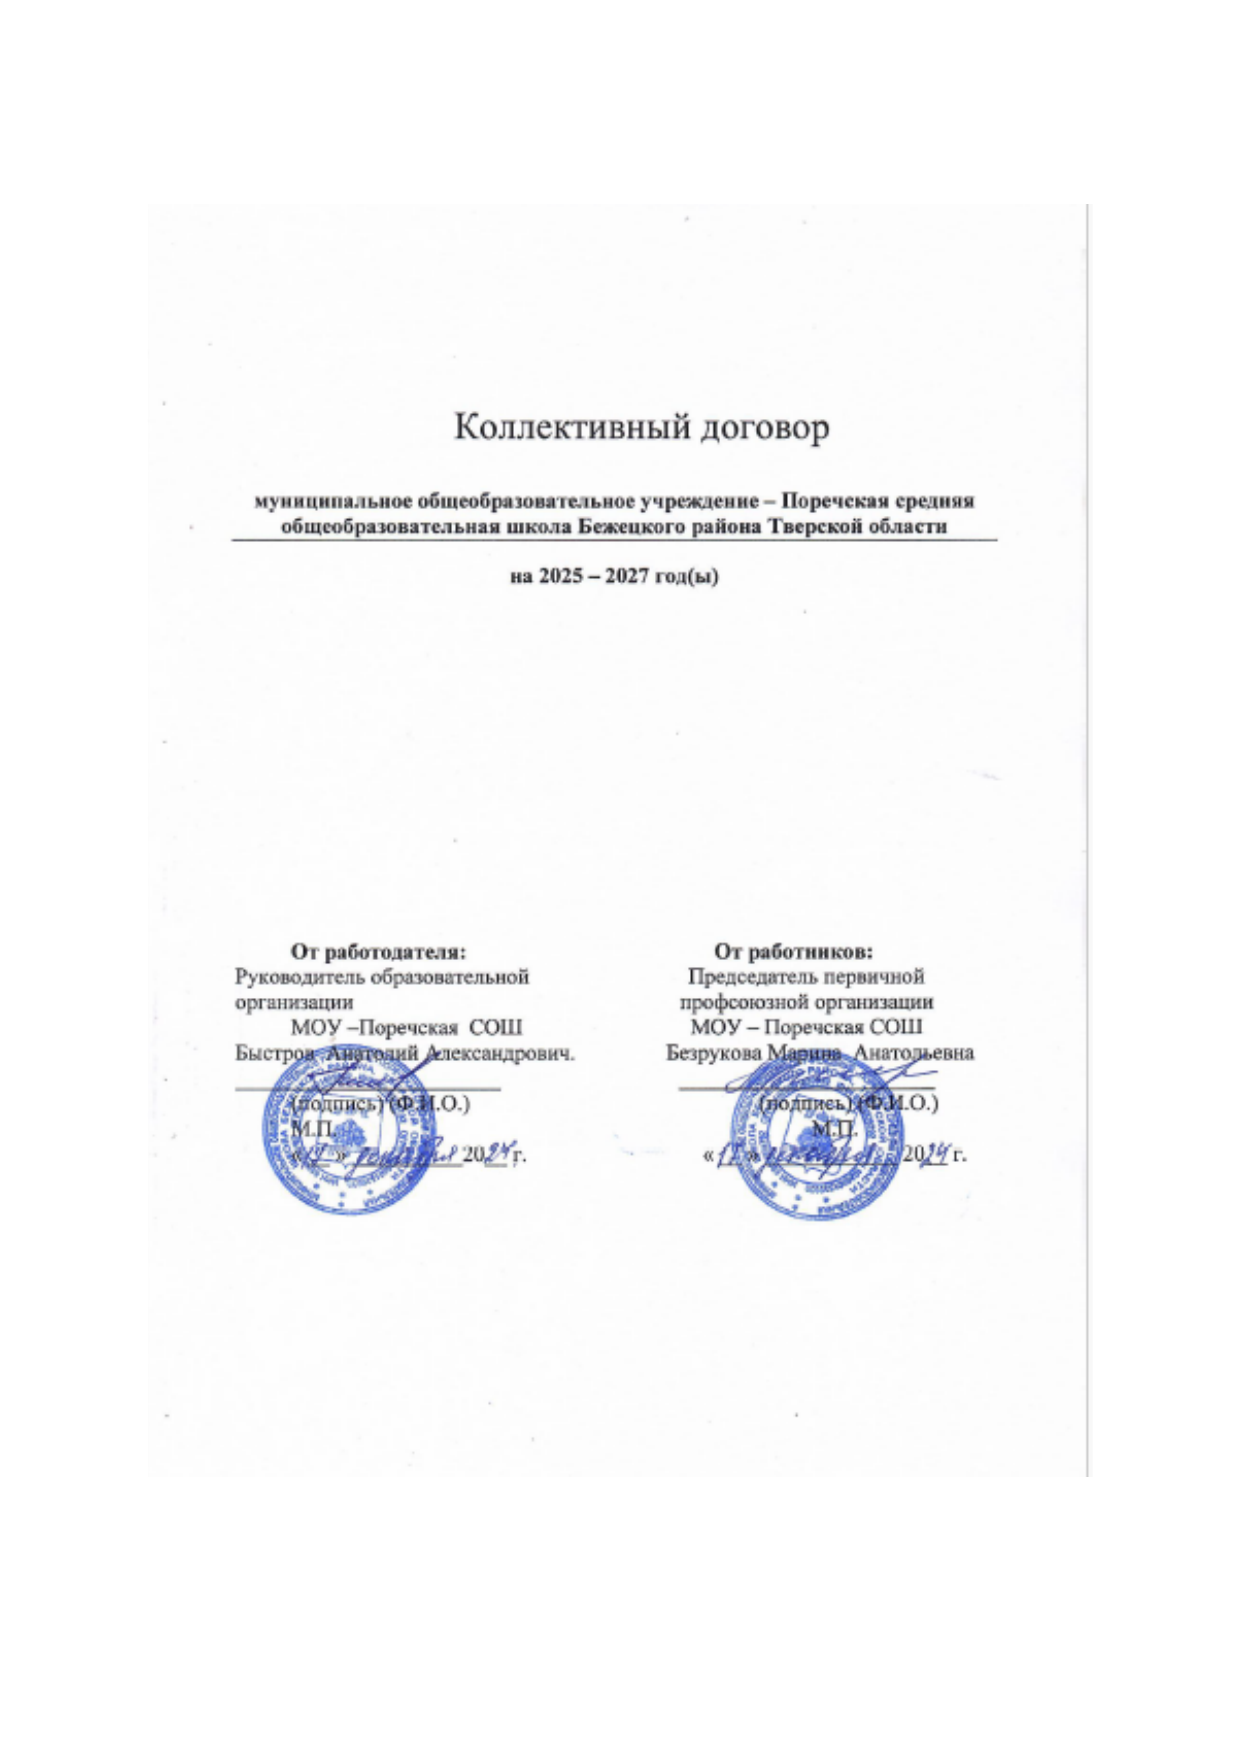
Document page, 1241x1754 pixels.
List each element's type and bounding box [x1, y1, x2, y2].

picture [147, 204, 1093, 1477]
